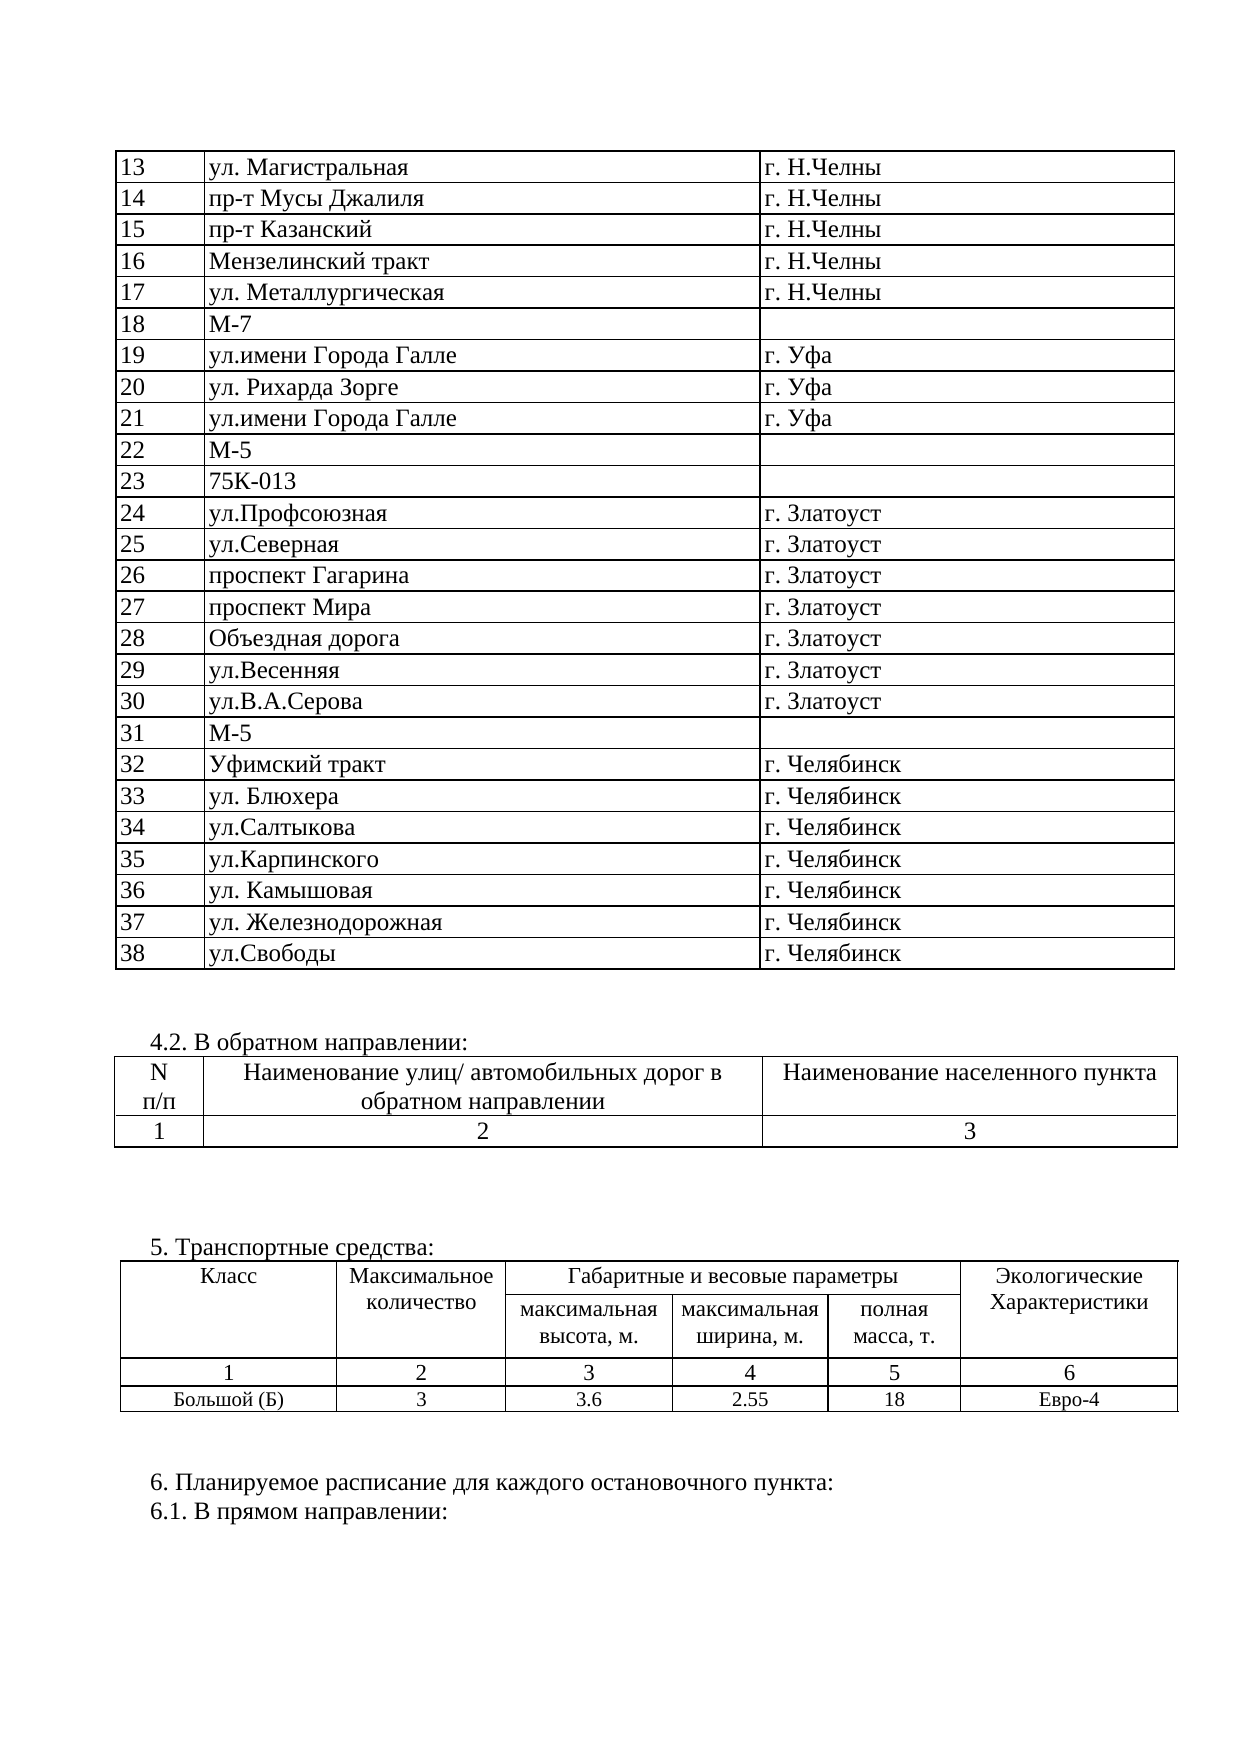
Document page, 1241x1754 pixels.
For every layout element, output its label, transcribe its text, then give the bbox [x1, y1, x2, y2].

table_cell 29 [117, 655, 204, 685]
table_cell г. Челябинск [761, 938, 1174, 968]
table_header Наименование населенного пункта [763, 1057, 1177, 1115]
table_cell 3.6 [506, 1387, 672, 1411]
table_cell 38 [117, 938, 204, 968]
table_cell 15 [117, 215, 204, 244]
table_cell ул.имени Города Галле [205, 340, 759, 370]
table_cell г. Златоуст [761, 623, 1174, 653]
table_header Класс [121, 1262, 336, 1357]
table_cell 20 [117, 372, 204, 402]
table_cell Евро-4 [961, 1387, 1177, 1411]
table_cell г. Челябинск [761, 781, 1174, 811]
table_cell 16 [117, 246, 204, 276]
table_cell [761, 466, 1174, 496]
table_cell Уфимский тракт [205, 749, 759, 779]
table_cell 23 [117, 466, 204, 496]
text 6.1. В прямом направлении: [150, 1496, 1090, 1525]
table_cell 14 [117, 183, 204, 213]
text 5. Транспортные средства: [150, 1232, 1090, 1260]
table_cell 75К-013 [205, 466, 759, 496]
table_cell ул. Камышовая [205, 875, 759, 905]
table_cell ул.имени Города Галле [205, 403, 759, 433]
table_cell 26 [117, 561, 204, 590]
table_cell 24 [117, 498, 204, 527]
table_cell ул.Северная [205, 529, 759, 559]
table_cell ул. Рихарда Зорге [205, 372, 759, 402]
table_cell проспект Мира [205, 592, 759, 622]
table_cell 30 [117, 686, 204, 716]
table_cell ул. Железнодорожная [205, 907, 759, 936]
table_cell 1 [115, 1116, 203, 1146]
table_cell г. Н.Челны [761, 246, 1174, 276]
table_cell 31 [117, 718, 204, 748]
table_cell 2.55 [673, 1387, 827, 1411]
table_cell г. Челябинск [761, 812, 1174, 842]
table_cell ул.В.А.Серова [205, 686, 759, 716]
table_cell ул.Свободы [205, 938, 759, 968]
table_cell М-5 [205, 718, 759, 748]
table_cell г. Н.Челны [761, 183, 1174, 213]
table_header Максимальное количество [337, 1262, 505, 1357]
table_cell 18 [117, 309, 204, 339]
table_cell 34 [117, 812, 204, 842]
table_cell 32 [117, 749, 204, 779]
table_header Экологические Характеристики [961, 1262, 1177, 1357]
table_cell 21 [117, 403, 204, 433]
table_cell 3 [337, 1387, 505, 1411]
table_cell 6 [961, 1359, 1177, 1385]
table_cell г. Златоуст [761, 498, 1174, 527]
table_cell 13 [117, 152, 204, 181]
table_cell г. Н.Челны [761, 152, 1174, 181]
table_cell полная масса, т. [829, 1295, 960, 1357]
table_cell [761, 435, 1174, 464]
table_cell пр-т Мусы Джалиля [205, 183, 759, 213]
table_header Наименование улиц/ автомобильных дорог в обратном направлении [204, 1057, 762, 1115]
table_cell пр-т Казанский [205, 215, 759, 244]
table_cell Объездная дорога [205, 623, 759, 653]
table_cell 1 [121, 1359, 336, 1385]
table_cell 3 [763, 1115, 1177, 1146]
table_cell 5 [829, 1359, 960, 1385]
table_header Габаритные и весовые параметры [506, 1262, 960, 1294]
table_cell 22 [117, 435, 204, 464]
table_cell г. Уфа [761, 403, 1174, 433]
table_cell 36 [117, 875, 204, 905]
table_cell максимальная высота, м. [506, 1295, 672, 1357]
table_cell г. Златоуст [761, 655, 1174, 685]
table_cell 35 [117, 844, 204, 873]
table_cell 27 [117, 592, 204, 622]
table_cell г. Челябинск [761, 907, 1174, 936]
table_header N п/п [115, 1057, 203, 1115]
table_cell 28 [117, 623, 204, 653]
table_cell г. Челябинск [761, 875, 1174, 905]
table_cell г. Златоуст [761, 561, 1174, 590]
table_cell г. Н.Челны [761, 215, 1174, 244]
table_cell г. Н.Челны [761, 277, 1174, 307]
table_cell г. Уфа [761, 372, 1174, 402]
text 6. Планируемое расписание для каждого остановочного пункта: [150, 1467, 1090, 1496]
table_cell г. Челябинск [761, 844, 1174, 873]
table_cell Мензелинский тракт [205, 246, 759, 276]
table_cell ул.Карпинского [205, 844, 759, 873]
table_cell проспект Гагарина [205, 561, 759, 590]
table_cell 3 [506, 1359, 672, 1385]
table_cell 37 [117, 907, 204, 936]
table_cell г. Златоуст [761, 686, 1174, 716]
table_cell [761, 309, 1174, 339]
table_cell г. Челябинск [761, 749, 1174, 779]
table_cell 2 [204, 1116, 762, 1146]
table_cell 2 [337, 1359, 505, 1385]
table_cell 4 [673, 1359, 827, 1385]
table_cell [761, 718, 1174, 748]
text 4.2. В обратном направлении: [150, 1027, 1090, 1056]
table_cell Большой (Б) [121, 1387, 336, 1411]
table_cell 18 [829, 1387, 960, 1411]
table_cell г. Уфа [761, 340, 1174, 370]
table_cell г. Златоуст [761, 592, 1174, 622]
table_cell 17 [117, 277, 204, 307]
table_cell ул. Блюхера [205, 781, 759, 811]
table_cell 25 [117, 529, 204, 559]
table_cell г. Златоуст [761, 529, 1174, 559]
table_cell ул. Магистральная [205, 152, 759, 181]
table_cell ул.Весенняя [205, 655, 759, 685]
table_cell М-7 [205, 309, 759, 339]
table_cell 33 [117, 781, 204, 811]
table_cell ул.Профсоюзная [205, 498, 759, 527]
table_cell ул. Металлургическая [205, 277, 759, 307]
table_cell 19 [117, 340, 204, 370]
table_cell ул.Салтыкова [205, 812, 759, 842]
table_cell М-5 [205, 435, 759, 464]
table_cell максимальная ширина, м. [673, 1295, 827, 1357]
